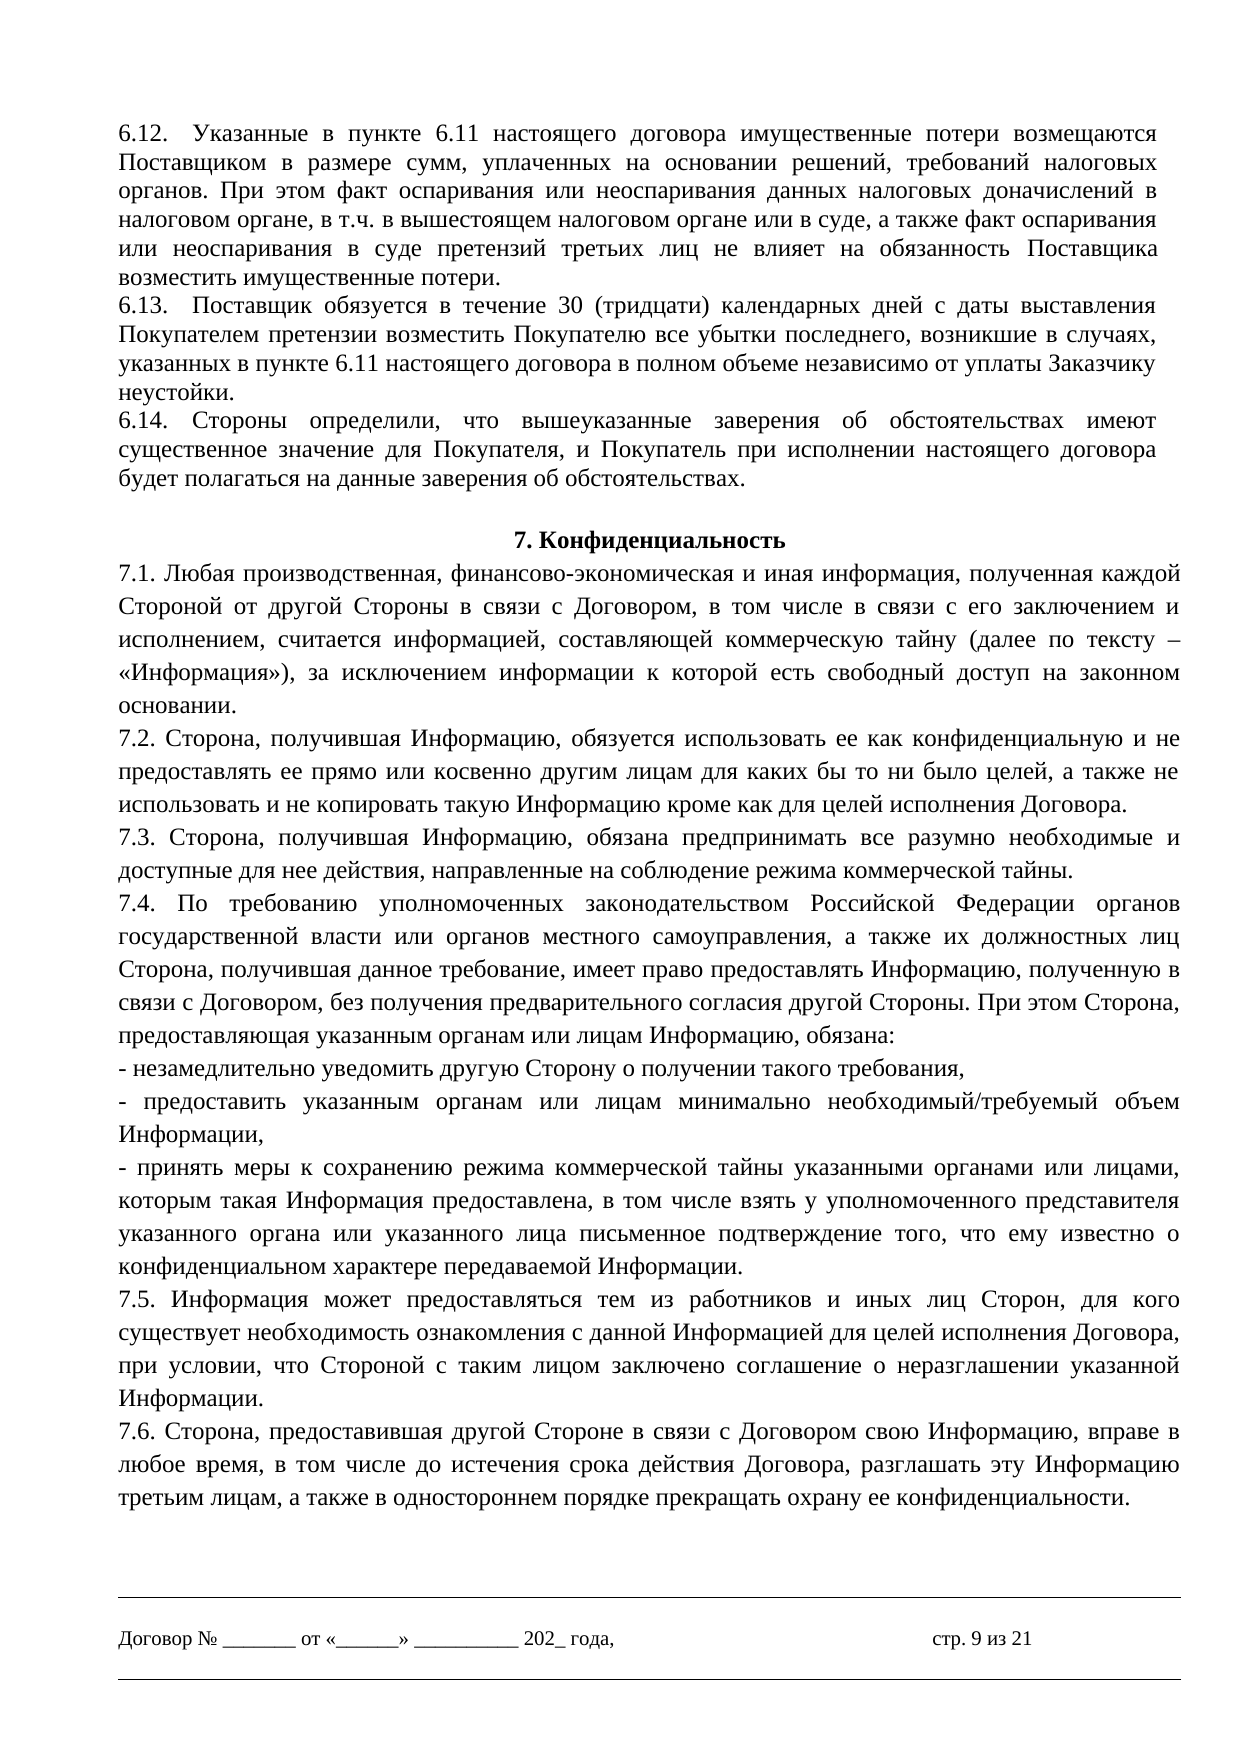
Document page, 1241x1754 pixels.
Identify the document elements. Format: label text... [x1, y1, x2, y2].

text 7.2. Сторона, получившая Информацию, обязуется использовать ее как конфиденциальную и не предоставлять ее прямо или косвенно другим лицам для каких бы то ни было целей, а также не использовать и не копировать такую Информацию кроме как для целей исполнения Договора. [118, 723, 1181, 818]
list Стороны определили, что вышеуказанные заверения об обстоятельствах имеют существенное значение для Покупателя, и Покупатель при исполнении настоящего договора будет полагаться на данные заверения об обстоятельствах. [118, 406, 1157, 492]
list Поставщик обязуется в течение 30 (тридцати) календарных дней с даты выставления Покупателем претензии возместить Покупателю все убытки последнего, возникшие в случаях, указанных в пункте 6.11 настоящего договора в полном объеме независимо от уплаты Заказчику неустойки. [118, 291, 1157, 406]
text - предоставить указанным органам или лицам минимально необходимый/требуемый объем Информации, [118, 1086, 1181, 1148]
text 7. Конфиденциальность [118, 525, 1181, 554]
text 7.4. По требованию уполномоченных законодательством Российской Федерации органов государственной власти или органов местного самоуправления, а также их должностных лиц Сторона, получившая данное требование, имеет право предоставлять Информацию, полученную в связи с Договором, без получения предварительного согласия другой Стороны. При этом Сторона, предоставляющая указанным органам или лицам Информацию, обязана: [118, 888, 1181, 1049]
text - принять меры к сохранению режима коммерческой тайны указанными органами или лицами, которым такая Информация предоставлена, в том числе взять у уполномоченного представителя указанного органа или указанного лица письменное подтверждение того, что ему известно о конфиденциальном характере передаваемой Информации. [118, 1152, 1181, 1280]
list Указанные в пункте 6.11 настоящего договора имущественные потери возмещаются Поставщиком в размере сумм, уплаченных на основании решений, требований налоговых органов. При этом факт оспаривания или неоспаривания данных налоговых доначислений в налоговом органе, в т.ч. в вышестоящем налоговом органе или в суде, а также факт оспаривания или неоспаривания в суде претензий третьих лиц не влияет на обязанность Поставщика возместить имущественные потери. [118, 118, 1158, 291]
text 7.1. Любая производственная, финансово-экономическая и иная информация, полученная каждой Стороной от другой Стороны в связи с Договором, в том числе в связи с его заключением и исполнением, считается информацией, составляющей коммерческую тайну (далее по тексту – «Информация»), за исключением информации к которой есть свободный доступ на законном основании. [118, 558, 1181, 719]
text 7.3. Сторона, получившая Информацию, обязана предпринимать все разумно необходимые и доступные для нее действия, направленные на соблюдение режима коммерческой тайны. [118, 822, 1181, 884]
text - незамедлительно уведомить другую Сторону о получении такого требования, [118, 1053, 1181, 1082]
text 7.5. Информация может предоставляться тем из работников и иных лиц Сторон, для кого существует необходимость ознакомления с данной Информацией для целей исполнения Договора, при условии, что Стороной с таким лицом заключено соглашение о неразглашении указанной Информации. [118, 1284, 1181, 1412]
text 7.6. Сторона, предоставившая другой Стороне в связи с Договором свою Информацию, вправе в любое время, в том числе до истечения срока действия Договора, разглашать эту Информацию третьим лицам, а также в одностороннем порядке прекращать охрану ее конфиденциальности. [118, 1416, 1181, 1511]
